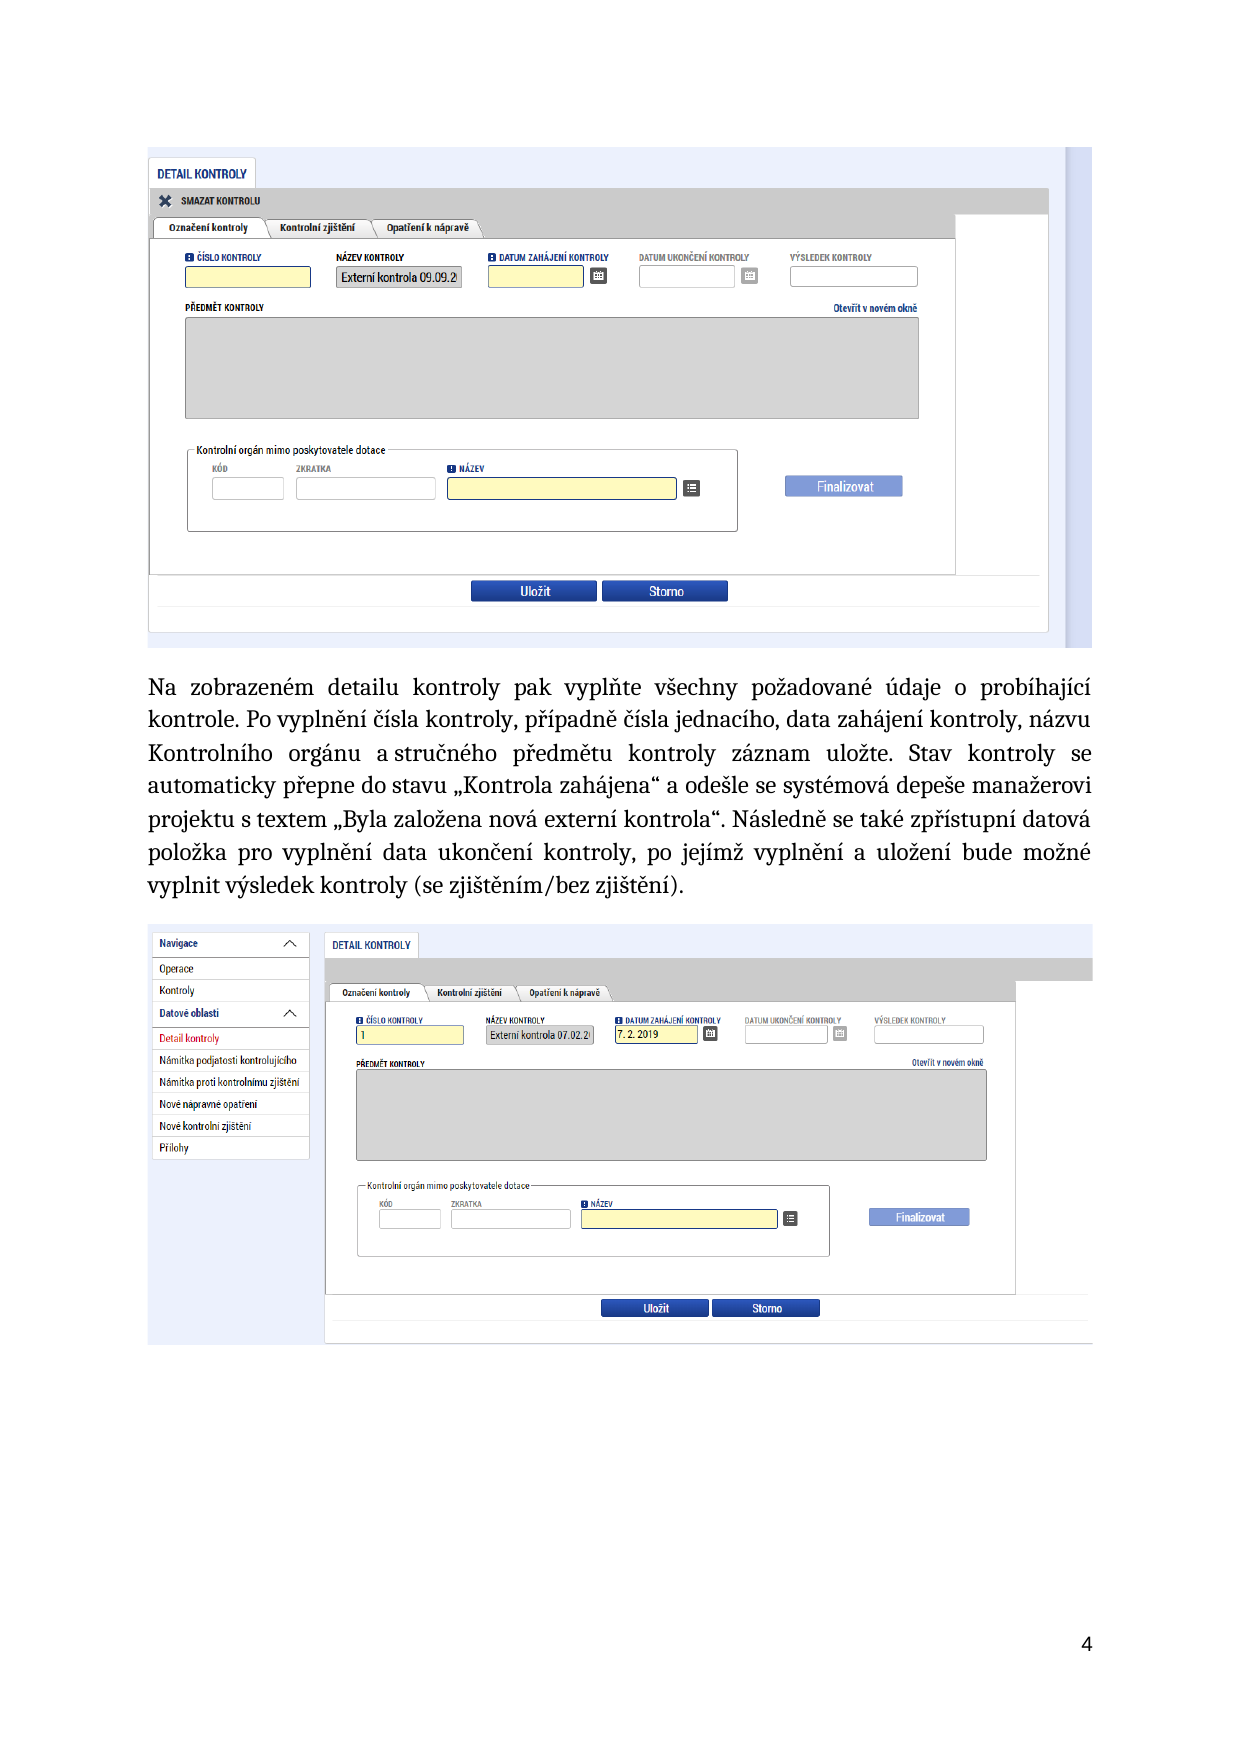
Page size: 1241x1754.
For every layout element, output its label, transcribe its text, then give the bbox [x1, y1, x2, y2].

picture [147, 147, 1092, 648]
picture [147, 924, 1093, 1345]
text Na zobrazeném detailu kontroly pak vyplňte všechny požadované údaje o probíhající kontrole. Po vyplnění čísla kontroly, případně čísla jednacího, data zahájení kontroly, názvu Kontrolního orgánu a stručného předmětu kontroly záznam uložte. Stav kontroly se automaticky přepne do stavu „Kontrola zahájena“ a odešle se systémová depeše manažerovi projektu s textem „Byla založena nová externí kontrola“. Následně se také zpřístupní datová položka pro vyplnění data ukončení kontroly, po jejímž vyplnění a uložení bude možné vyplnit výsledek kontroly (se zjištěním/bez zjištění). [148, 672, 1093, 899]
